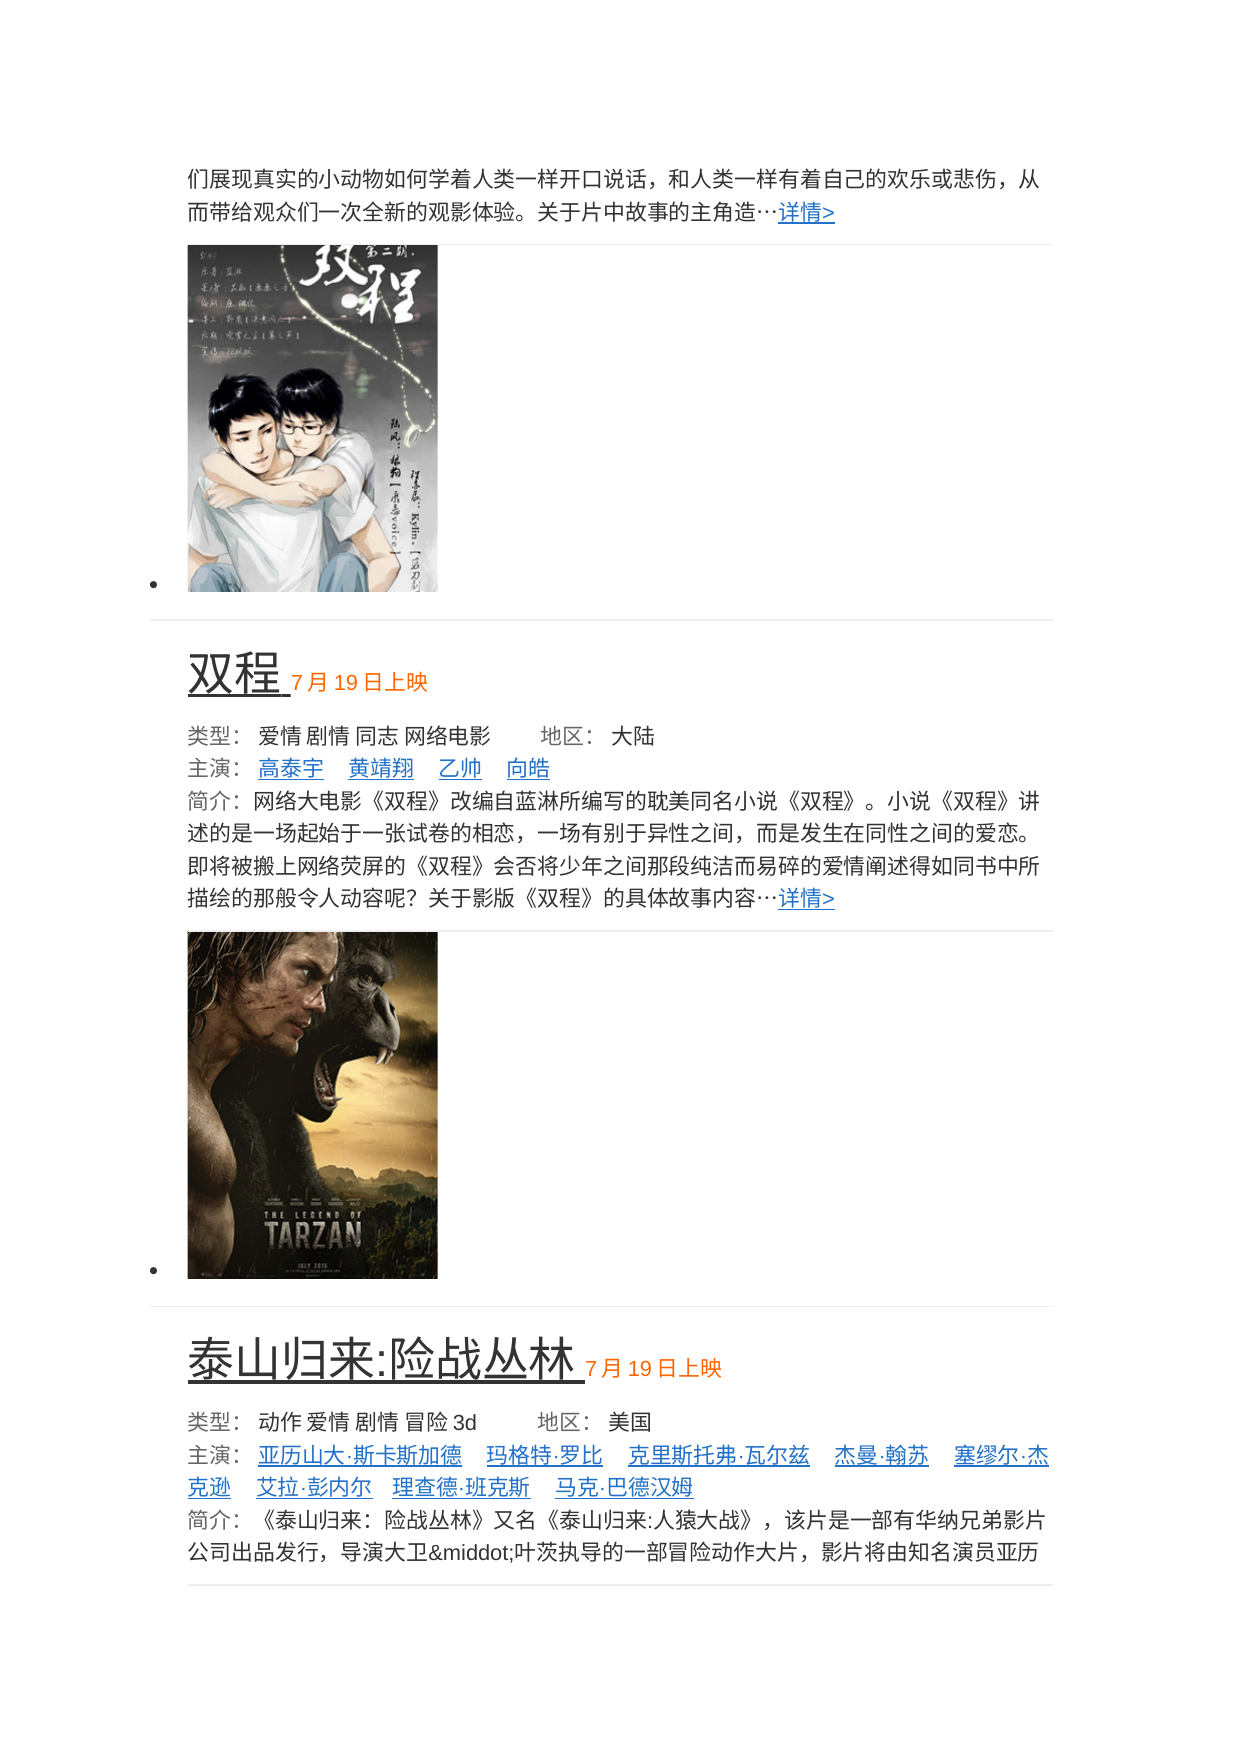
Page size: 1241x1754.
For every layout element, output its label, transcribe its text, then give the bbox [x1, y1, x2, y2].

text 泰山归来:险战丛林7月19日上映 [187, 1307, 1053, 1405]
text 类型： 动作 爱情 剧情 冒险 3d 地区： 美国 [187, 1405, 1053, 1437]
picture [187, 931, 438, 1279]
text 主演： 高泰宇 黄靖翔 乙帅 向皓 [187, 751, 1053, 783]
text 简介：网络大电影《双程》改编自蓝淋所编写的耽美同名小说《双程》。小说《双程》讲述的是一场起始于一张试卷的相恋，一场有别于异性之间，而是发生在同性之间的爱恋。即将被搬上网络荧屏的《双程》会否将少年之间那段纯洁而易碎的爱情阐述得如同书中所描绘的那般令人动容呢？关于影版《双程》的具体故事内容…详情> [187, 783, 1053, 931]
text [187, 162, 1053, 245]
picture [187, 245, 438, 592]
text 双程7月19日上映 [187, 621, 1053, 718]
text 主演： 亚历山大·斯卡斯加德 玛格特·罗比 克里斯托弗·瓦尔兹 杰曼·翰苏 塞缪尔·杰克逊 艾拉·彭内尔 理查德·班克斯 马克·巴德汉姆 [187, 1437, 1053, 1502]
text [187, 1502, 1053, 1586]
text 类型： 爱情 剧情 同志 网络电影 地区： 大陆 [187, 718, 1053, 751]
